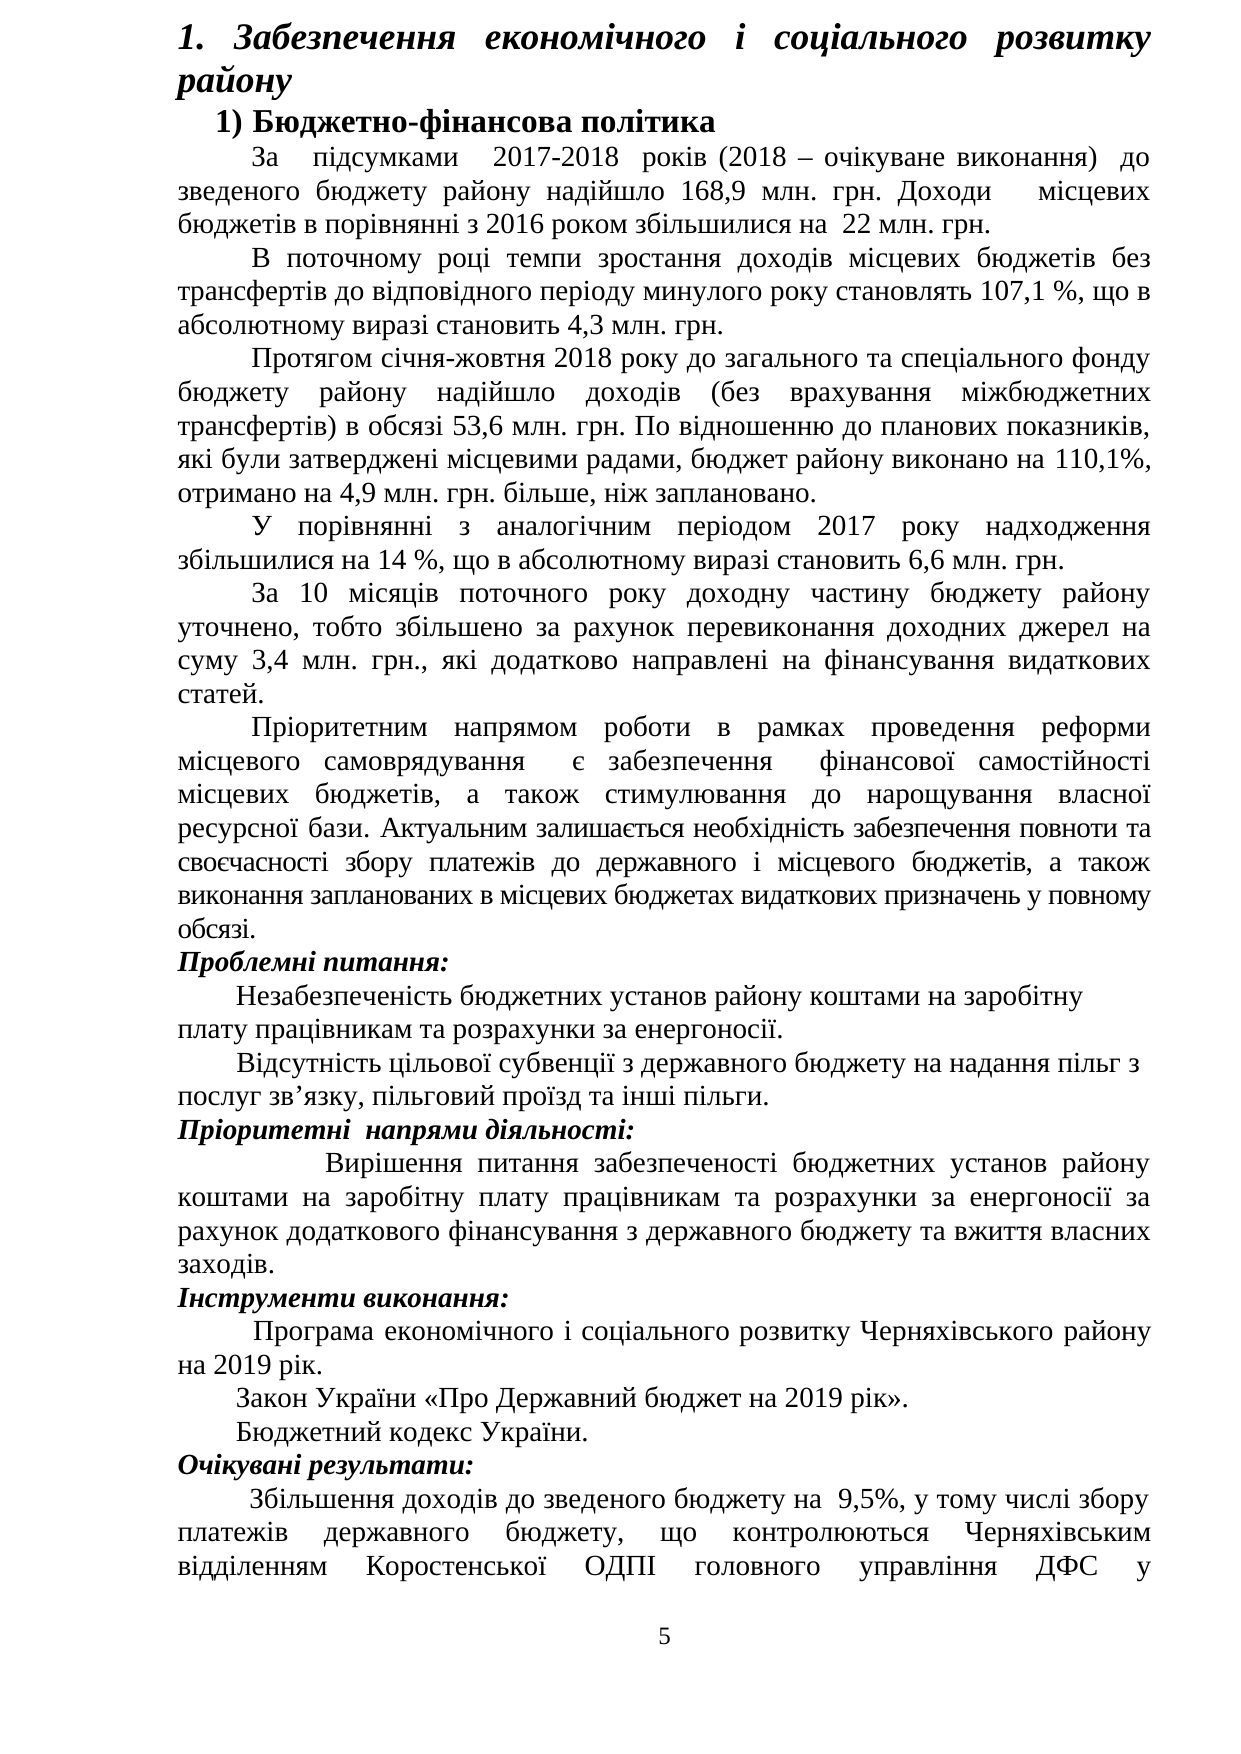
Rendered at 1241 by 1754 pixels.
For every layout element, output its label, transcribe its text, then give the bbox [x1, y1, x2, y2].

text Інструменти виконання: [177, 1280, 1152, 1313]
text плату працівникам та розрахунки за енергоносії. [177, 1011, 1152, 1045]
text Бюджетний кодекс України. [177, 1414, 1152, 1447]
text Протягом січня-жовтня 2018 року до загального та спеціального фонду бюджету району надійшло доходів (без врахування міжбюджетних трансфертів) в обсязі 53,6 млн. грн. По відношенню до планових показників, які були затверджені місцевими радами, бюджет району виконано на 110,1%, отримано на 4,9 млн. грн. більше, ніж заплановано. [177, 341, 1152, 508]
text Незабезпеченість бюджетних установ району коштами на заробітну [177, 978, 1152, 1011]
text Пріоритетні напрями діяльності: [177, 1112, 1152, 1146]
text Пріоритетним напрямом роботи в рамках проведення реформи місцевого самоврядування є забезпечення фінансової самостійності місцевих бюджетів, а також стимулювання до нарощування власної ресурсної бази. Актуальним залишається необхідність забезпечення повноти та своєчасності збору платежів до державного і місцевого бюджетів, а також виконання запланованих в місцевих бюджетах видаткових призначень у повному обсязі. [177, 709, 1152, 944]
text Закон України «Про Державний бюджет на 2019 рік». [177, 1380, 1152, 1414]
list Бюджетно-фінансова політика [215, 101, 1152, 139]
text У порівнянні з аналогічним періодом 2017 року надходження збільшилися на 14 %, що в абсолютному виразі становить 6,6 млн. грн. [177, 508, 1152, 575]
text В поточному році темпи зростання доходів місцевих бюджетів без трансфертів до відповідного періоду минулого року становлять 107,1 %, що в абсолютному виразі становить 4,3 млн. грн. [177, 240, 1152, 341]
text Проблемні питання: [177, 944, 1152, 978]
text За підсумками 2017-2018 років (2018 – очікуване виконання) до зведеного бюджету району надійшло 168,9 млн. грн. Доходи місцевих бюджетів в порівнянні з 2016 роком збільшилися на 22 млн. грн. [177, 139, 1152, 240]
text Вирішення питання забезпеченості бюджетних установ району коштами на заробітну плату працівникам та розрахунки за енергоносії за рахунок додаткового фінансування з державного бюджету та вжиття власних заходів. [177, 1146, 1152, 1280]
text Очікувані результати: [177, 1447, 1152, 1481]
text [177, 1481, 1152, 1582]
text 1. Забезпечення економічного і соціального розвитку району [177, 15, 1152, 101]
text послуг зв’язку, пільговий проїзд та інші пільги. [177, 1078, 1152, 1112]
text За 10 місяців поточного року доходну частину бюджету району уточнено, тобто збільшено за рахунок перевиконання доходних джерел на суму 3,4 млн. грн., які додатково направлені на фінансування видаткових статей. [177, 575, 1152, 709]
text Відсутність цільової субвенції з державного бюджету на надання пільг з [229, 1045, 1152, 1078]
text Програма економічного і соціального розвитку Черняхівського району на 2019 рік. [177, 1313, 1152, 1380]
